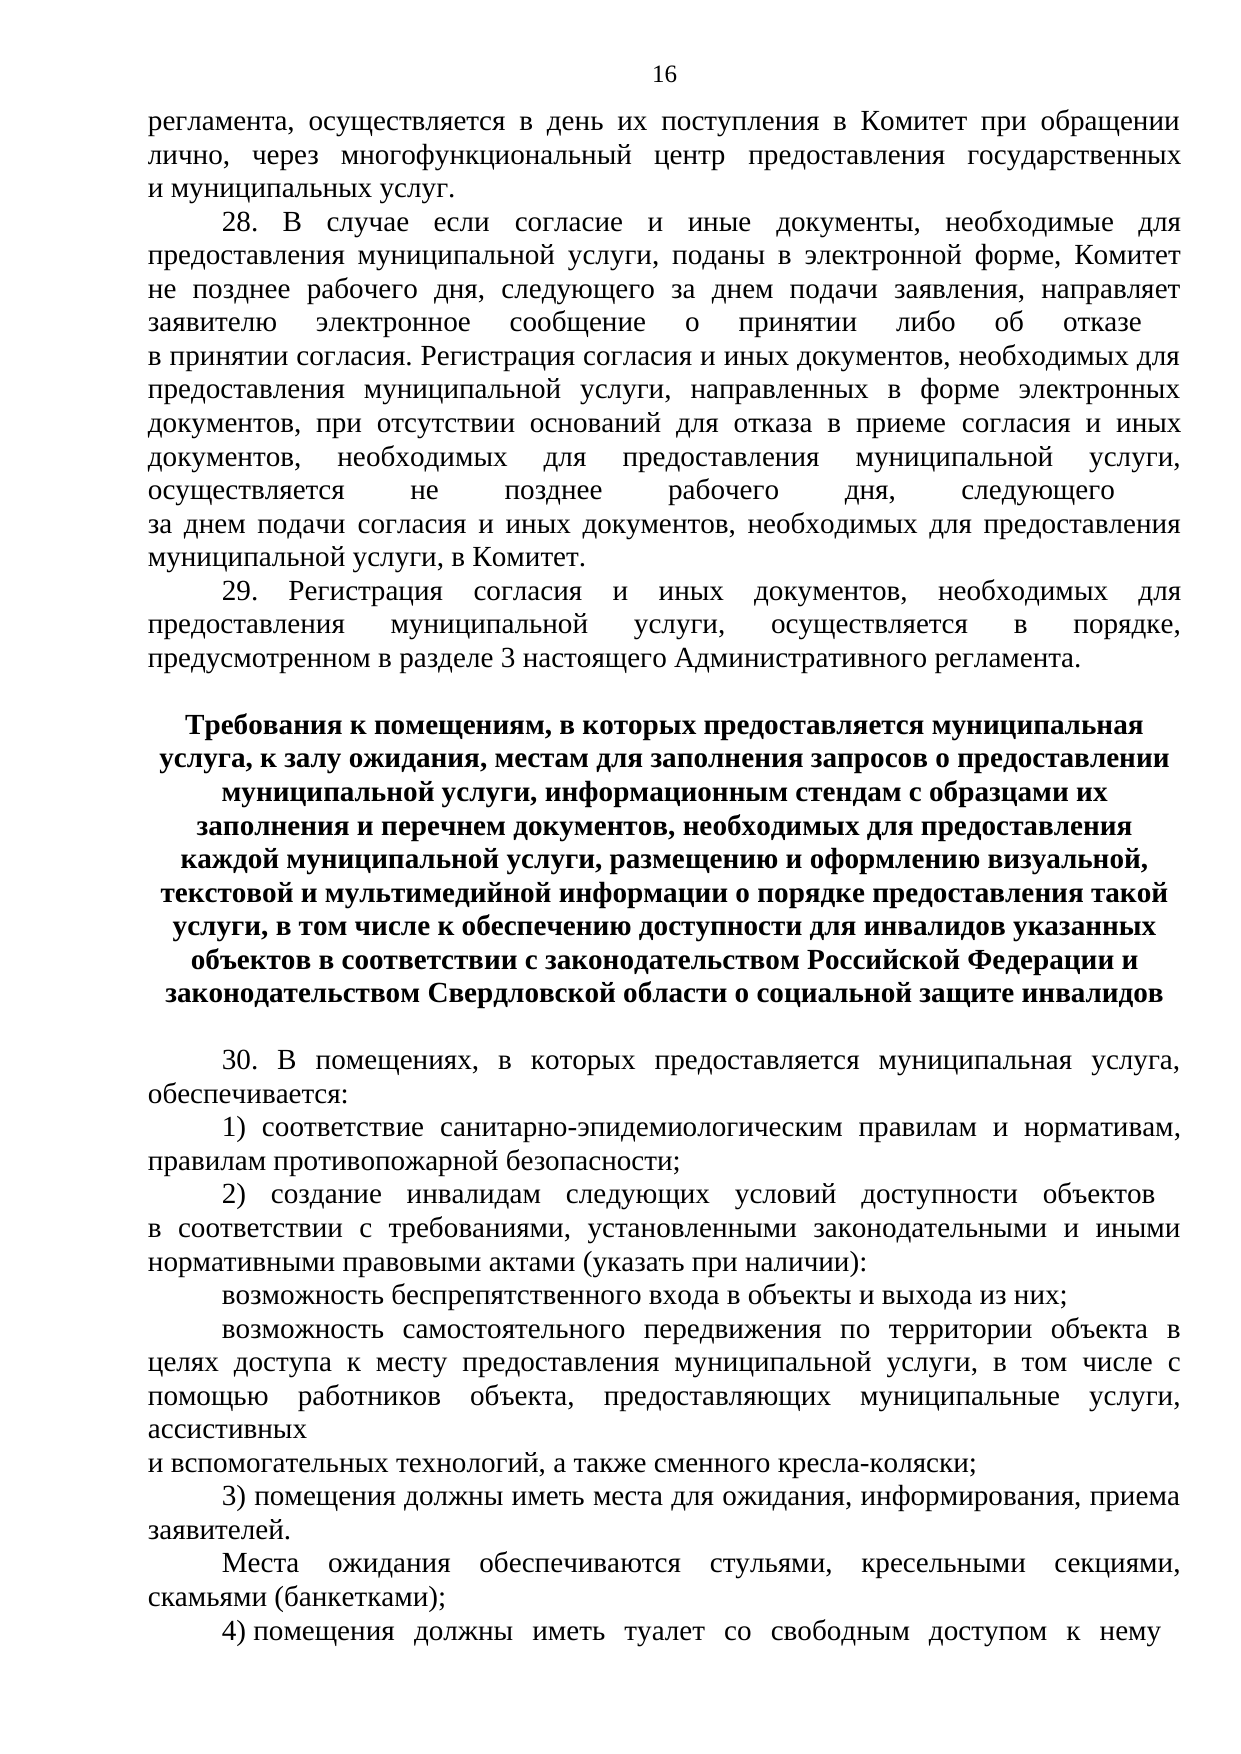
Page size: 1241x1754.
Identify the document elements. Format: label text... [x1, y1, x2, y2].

text Требования к помещениям, в которых предоставляется муниципальная услуга, к залу ожидания, местам для заполнения запросов о предоставлении муниципальной услуги, информационным стендам с образцами их заполнения и перечнем документов, необходимых для предоставления каждой муниципальной услуги, размещению и оформлению визуальной, текстовой и мультимедийной информации о порядке предоставления такой услуги, в том числе к обеспечению доступности для инвалидов указанных объектов в соответствии с законодательством Российской Федерации и законодательством Свердловской области о социальной защите инвалидов [148, 707, 1181, 1009]
text 30. В помещениях, в которых предоставляется муниципальная услуга, обеспечивается: [148, 1042, 1181, 1109]
text 2) создание инвалидам следующих условий доступности объектов в соответствии с требованиями, установленными законодательными и иными нормативными правовыми актами (указать при наличии): [148, 1177, 1181, 1277]
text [148, 103, 1181, 204]
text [148, 1613, 1181, 1646]
text 28. В случае если согласие и иные документы, необходимые для предоставления муниципальной услуги, поданы в электронной форме, Комитет не позднее рабочего дня, следующего за днем подачи заявления, направляет заявителю электронное сообщение о принятии либо об отказе в принятии согласия. Регистрация согласия и иных документов, необходимых для предоставления муниципальной услуги, направленных в форме электронных документов, при отсутствии оснований для отказа в приеме согласия и иных документов, необходимых для предоставления муниципальной услуги, осуществляется не позднее рабочего дня, следующего за днем подачи согласия и иных документов, необходимых для предоставления муниципальной услуги, в Комитет. [148, 204, 1181, 573]
text возможность беспрепятственного входа в объекты и выхода из них; [148, 1277, 1181, 1311]
text 1) соответствие санитарно-эпидемиологическим правилам и нормативам, правилам противопожарной безопасности; [148, 1109, 1181, 1177]
text возможность самостоятельного передвижения по территории объекта в целях доступа к месту предоставления муниципальной услуги, в том числе с помощью работников объекта, предоставляющих муниципальные услуги, ассистивных и вспомогательных технологий, а также сменного кресла-коляски; [148, 1311, 1181, 1478]
text Места ожидания обеспечиваются стульями, кресельными секциями, скамьями (банкетками); [148, 1546, 1181, 1613]
text 29. Регистрация согласия и иных документов, необходимых для предоставления муниципальной услуги, осуществляется в порядке, предусмотренном в разделе 3 настоящего Административного регламента. [148, 573, 1181, 673]
text 3) помещения должны иметь места для ожидания, информирования, приема заявителей. [148, 1478, 1181, 1546]
